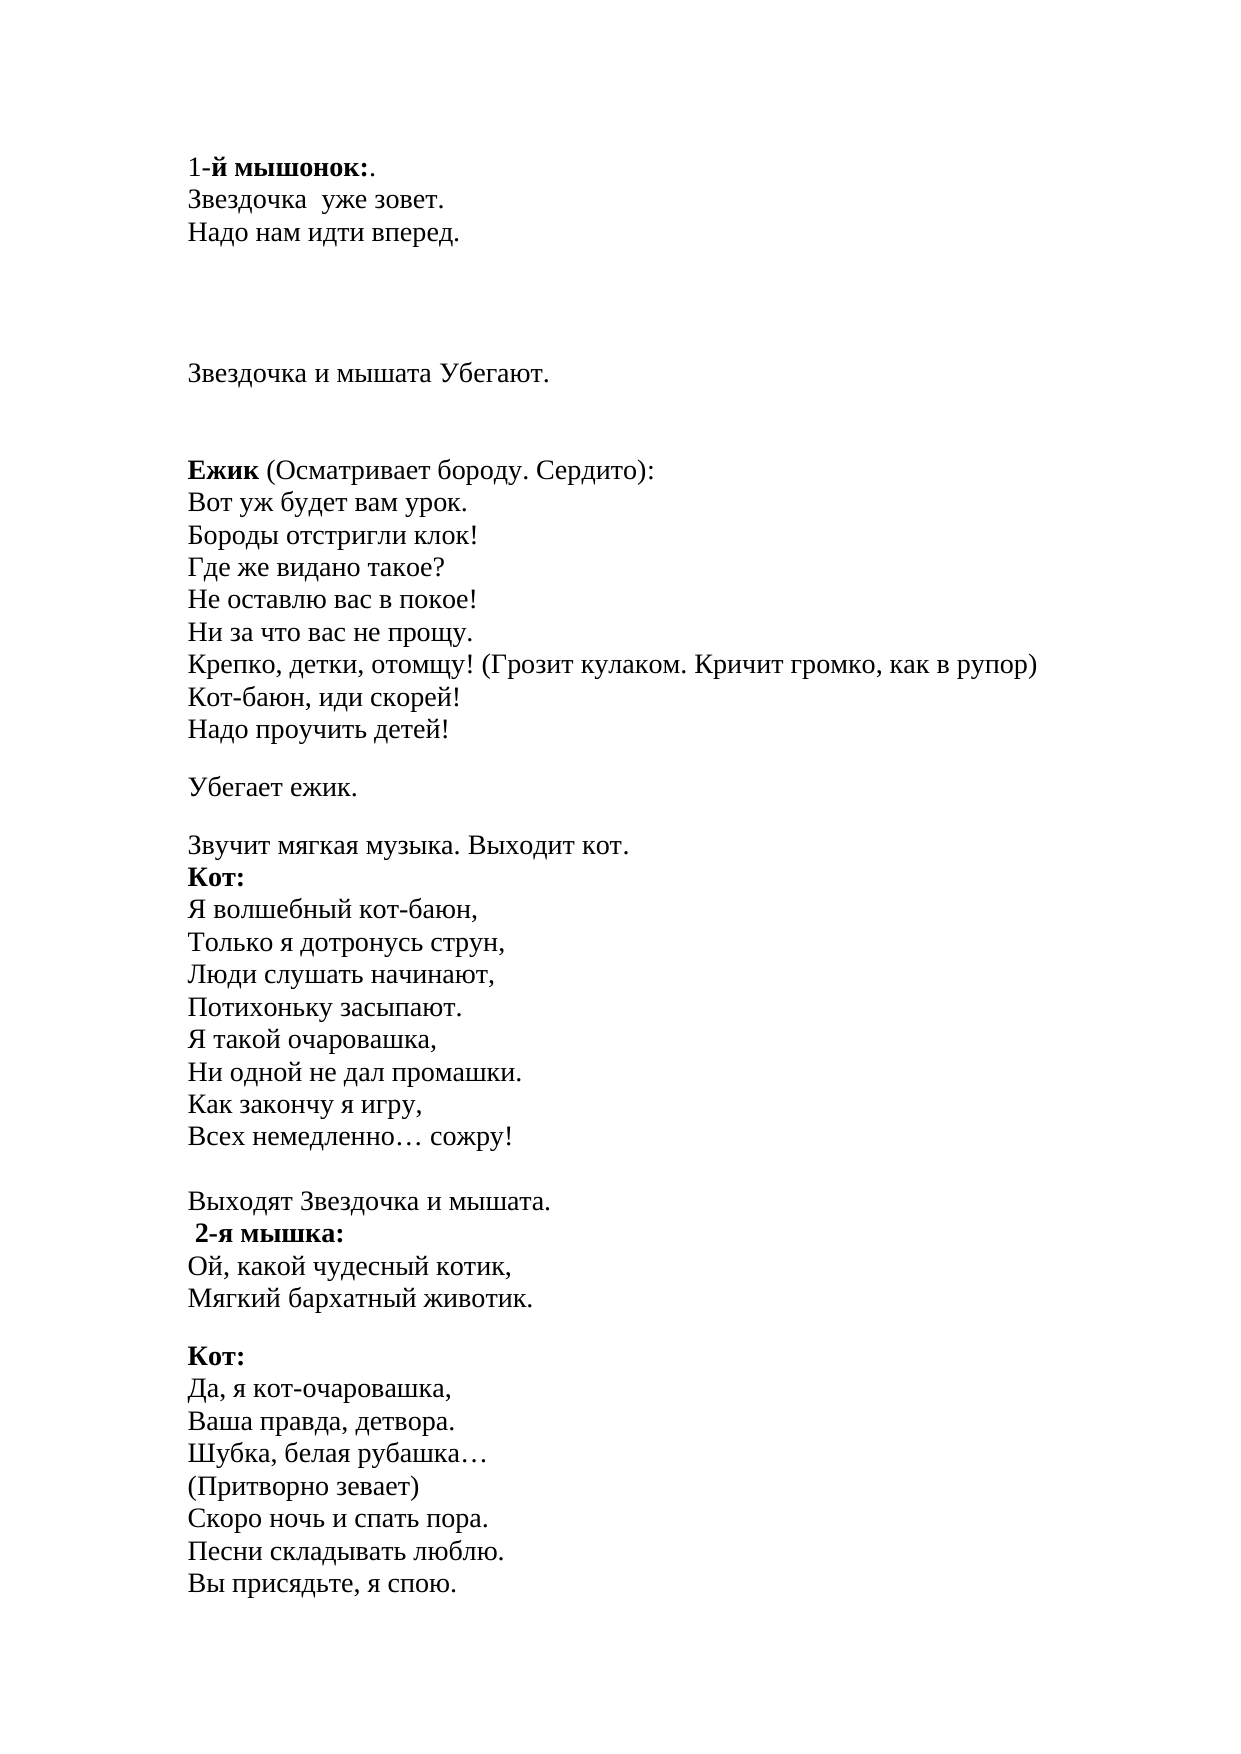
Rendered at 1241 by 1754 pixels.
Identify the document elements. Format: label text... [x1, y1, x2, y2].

list Я волшебный кот-баюн, Только я дотронусь струн, Люди слушать начинают, Потихоньку засыпают. Я такой очаровашка, Ни одной не дал промашки. Как закончу я игру, Всех немедленно… сожру! Выходят Звездочка и мышата. 2-я мышка: Ой, какой чудесный котик, Мягкий бархатный животик. [187, 893, 1053, 1339]
list Ежик (Осматривает бороду. Сердито): Вот уж будет вам урок. Бороды отстригли клок! Где же видано такое? Не оставлю вас в покое! Ни за что вас не прощу. Крепко, детки, отомщу! (Грозит кулаком. Кричит громко, как в рупор) Кот-баюн, иди скорей! Надо проучить детей! [187, 421, 1053, 770]
list й мышонок:. Звездочка уже зовет. Надо нам идти вперед. [187, 150, 1053, 247]
list Убегает ежик. [187, 770, 1053, 828]
list Звучит мягкая музыка. Выходит кот. Кот: [245, 828, 1053, 893]
list Кот: Да, я кот-очаровашка, Ваша правда, детвора. Шубка, белая рубашка… (Притворно зевает) Скоро ночь и спать пора. Песни складывать люблю. Вы присядьте, я спою. [187, 1339, 1053, 1598]
list Звездочка и мышата Убегают. [187, 323, 1053, 388]
